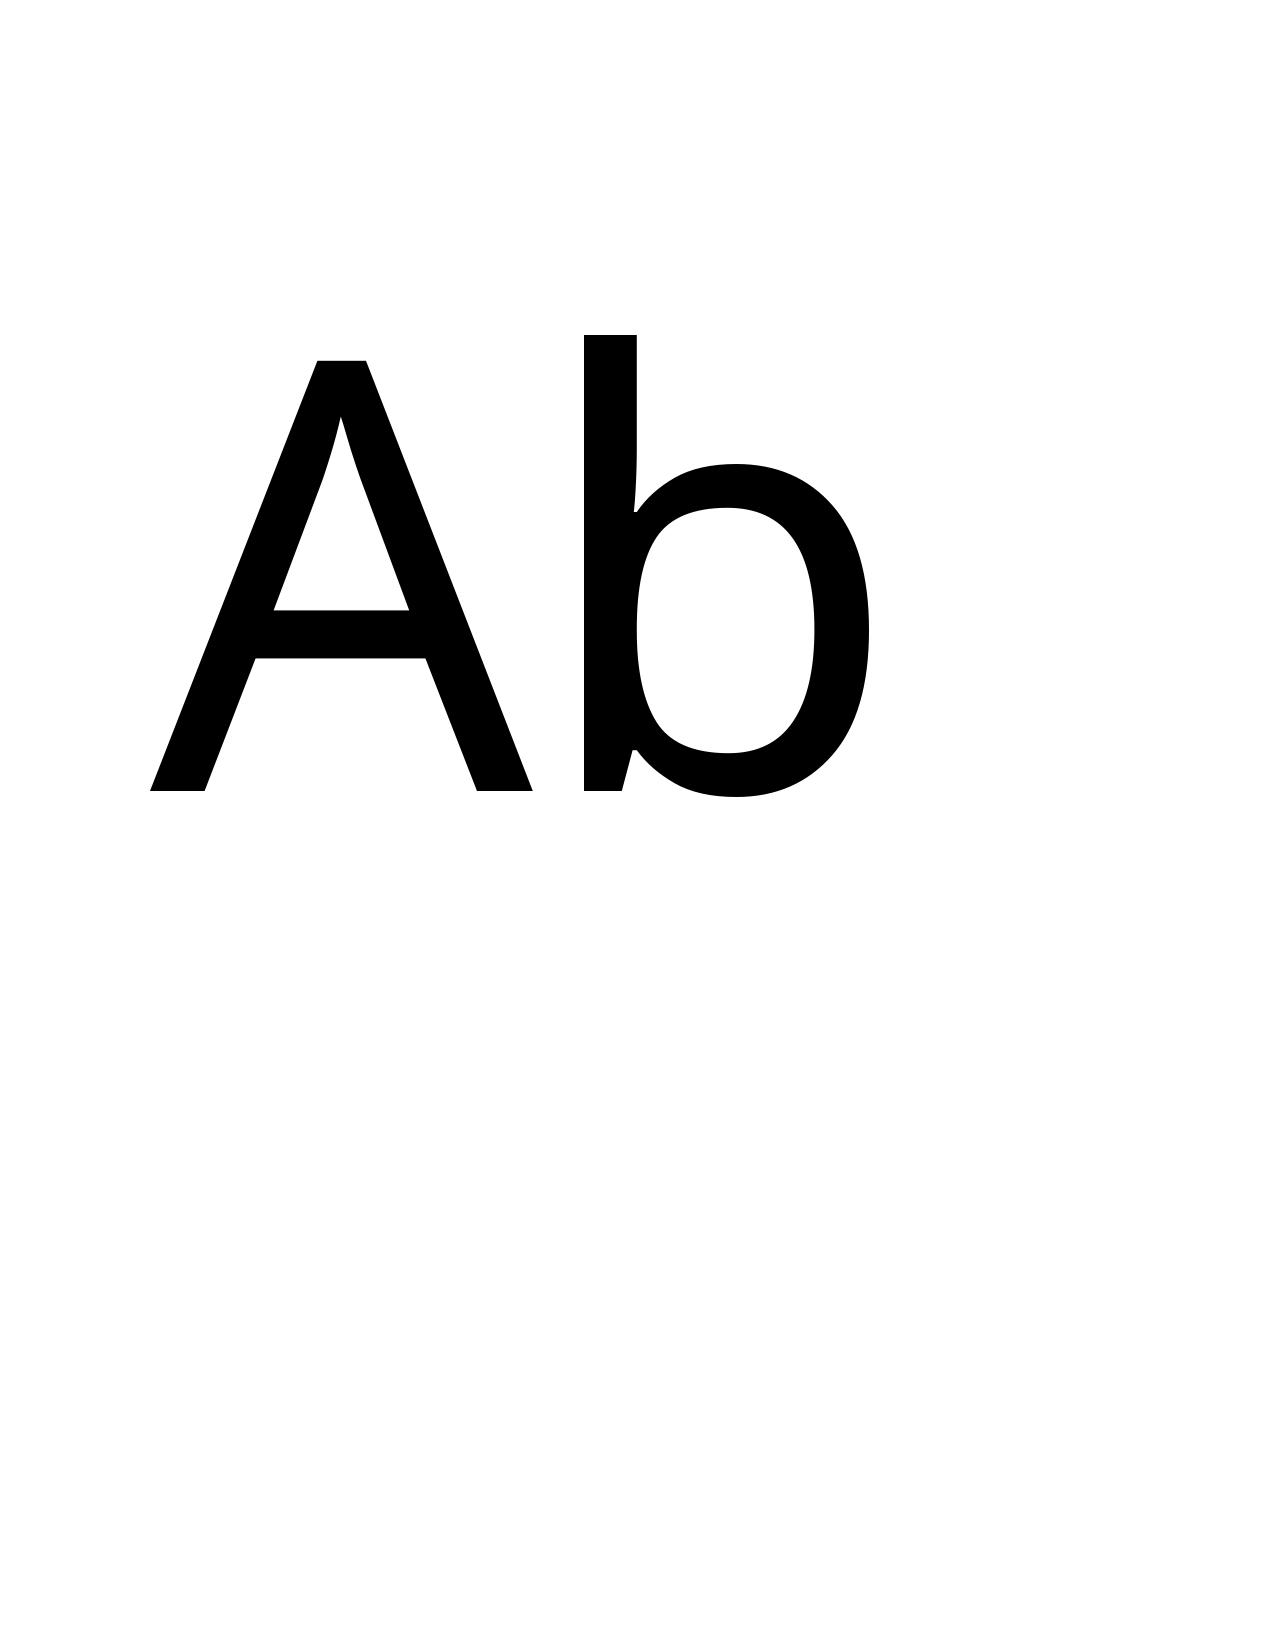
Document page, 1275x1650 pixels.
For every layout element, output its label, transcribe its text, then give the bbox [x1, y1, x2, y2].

text Abcdefghijklmnopqrstuvwxyz [150, 150, 1125, 967]
